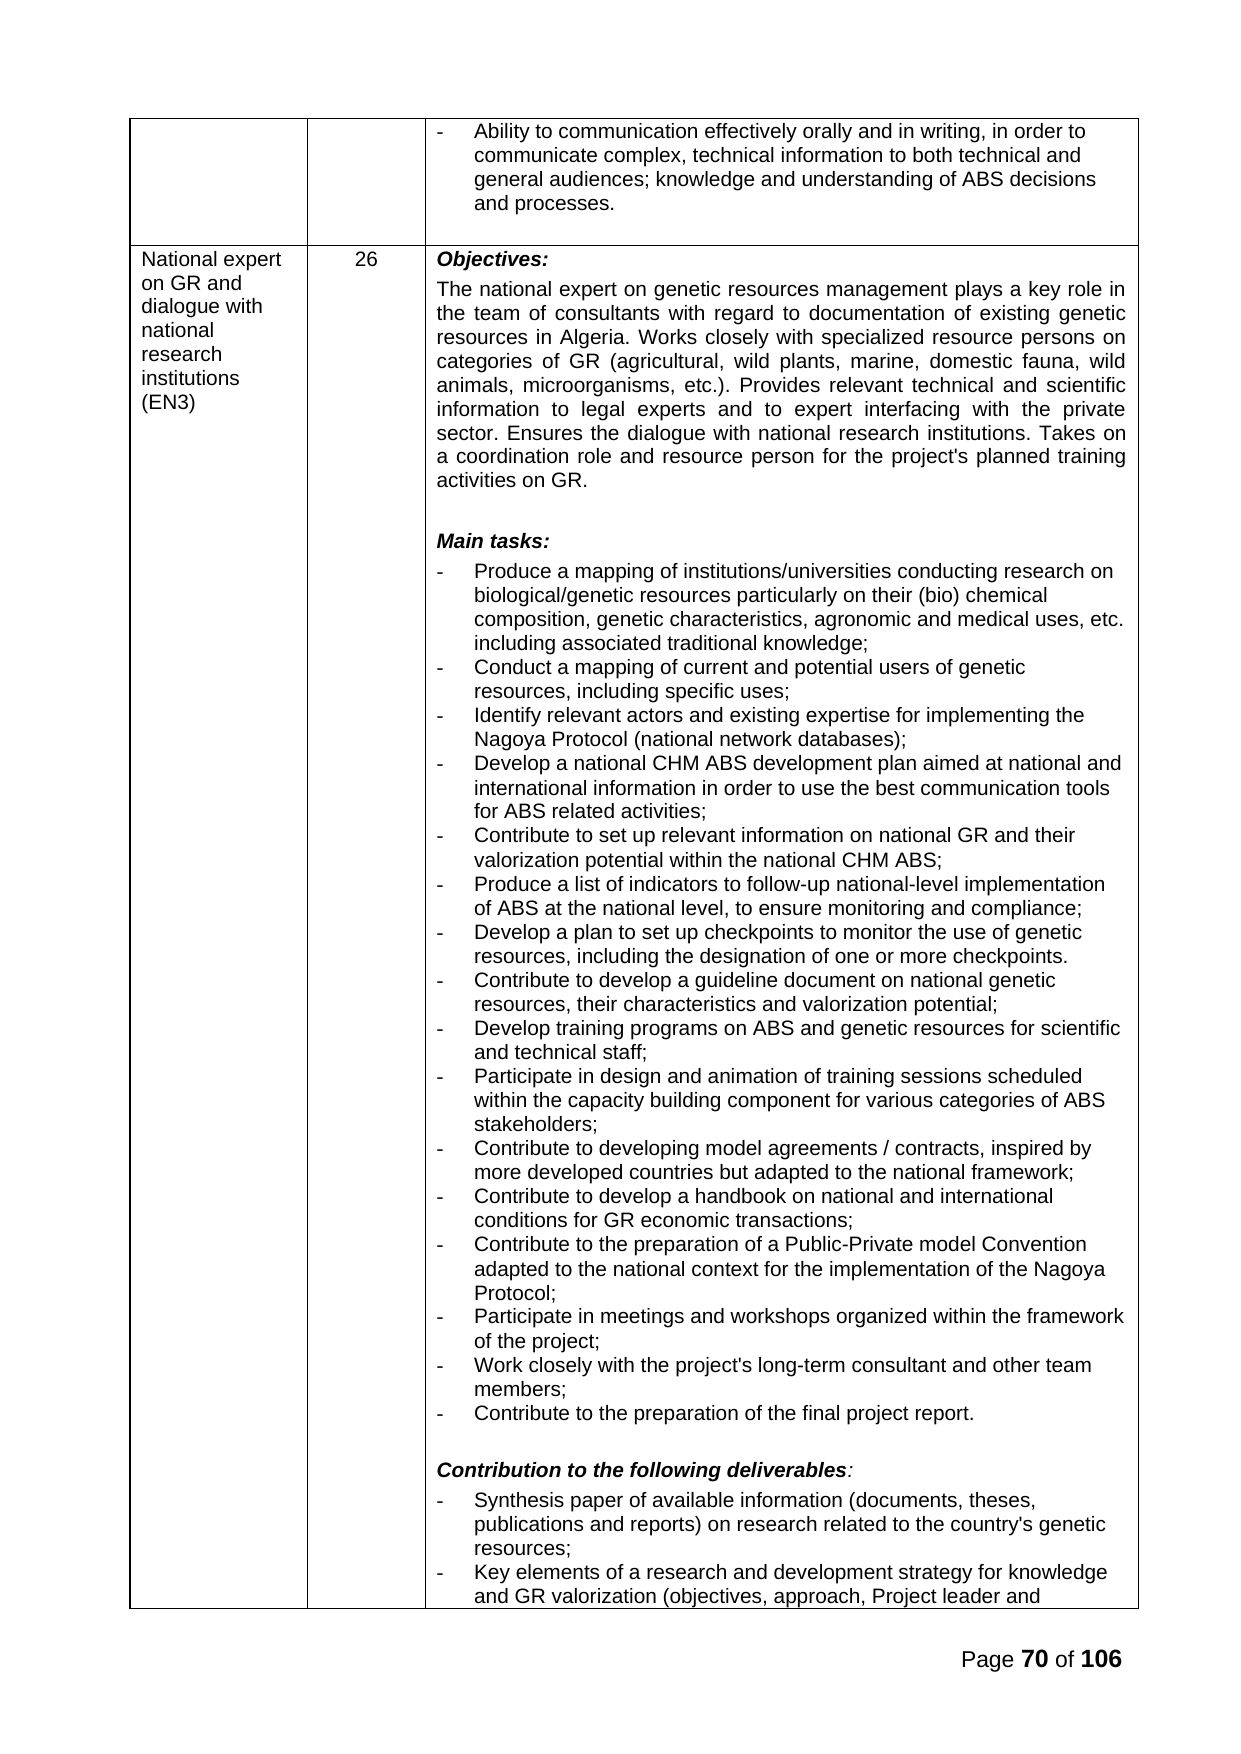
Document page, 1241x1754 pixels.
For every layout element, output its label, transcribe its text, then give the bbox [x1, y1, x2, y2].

table_cell 26 [308, 246, 425, 1608]
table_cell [131, 119, 307, 245]
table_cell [131, 246, 307, 1608]
table_cell 16 [308, 119, 425, 245]
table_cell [426, 119, 1138, 245]
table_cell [426, 246, 1138, 1608]
